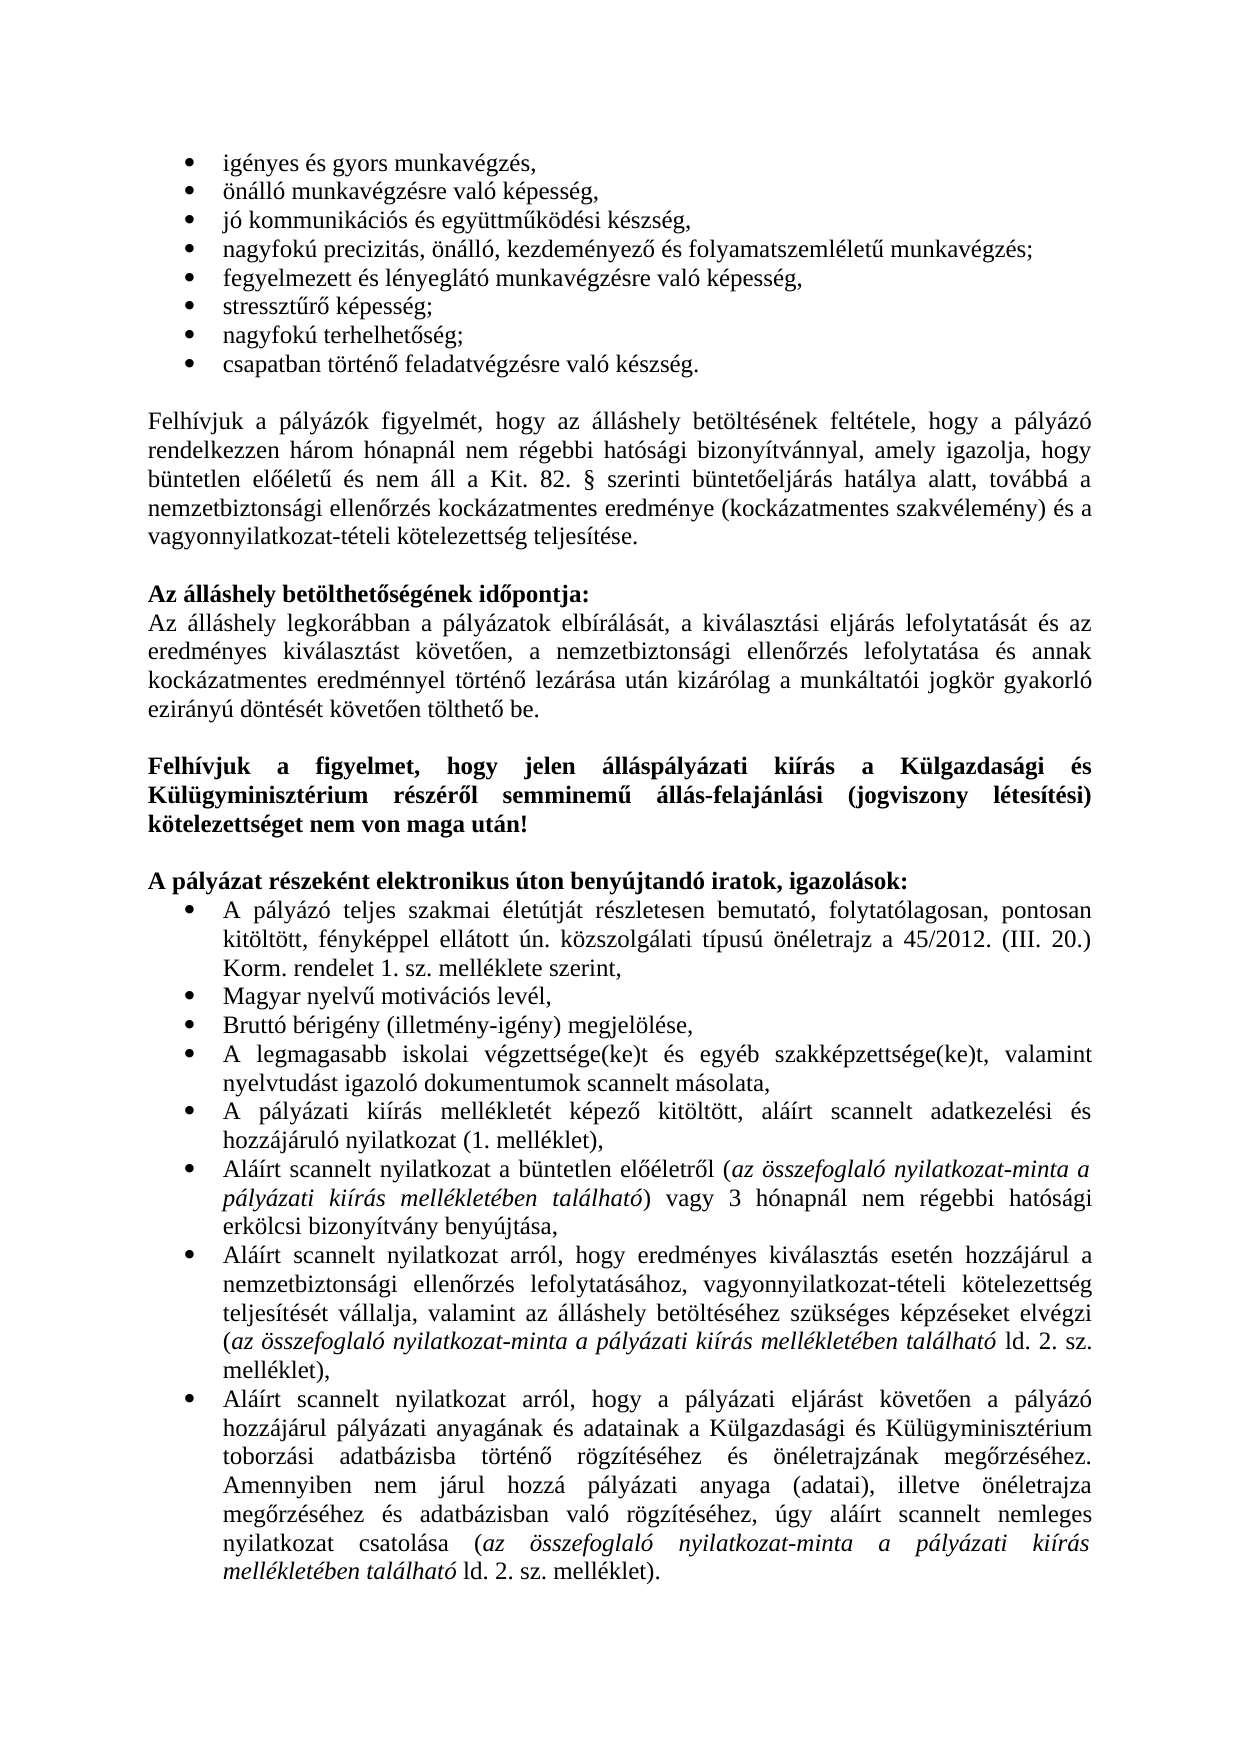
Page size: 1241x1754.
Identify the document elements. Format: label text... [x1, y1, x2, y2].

list Bruttó bérigény (illetmény-igény) megjelölése, [185, 1010, 1093, 1039]
list Aláírt scannelt nyilatkozat arról, hogy a pályázati eljárást követően a pályázó hozzájárul pályázati anyagának és adatainak a Külgazdasági és Külügyminisztérium toborzási adatbázisba történő rögzítéséhez és önéletrajzának megőrzéséhez. Amennyiben nem járul hozzá pályázati anyaga (adatai), illetve önéletrajza megőrzéséhez és adatbázisban való rögzítéséhez, úgy aláírt scannelt nemleges nyilatkozat csatolása (az összefoglaló nyilatkozat-minta a pályázati kiírás mellékletében található ld. 2. sz. melléklet). [185, 1384, 1093, 1585]
list stressztűrő képesség; [185, 291, 1093, 320]
list Aláírt scannelt nyilatkozat a büntetlen előéletről (az összefoglaló nyilatkozat-minta a pályázati kiírás mellékletében található) vagy 3 hónapnál nem régebbi hatósági erkölcsi bizonyítvány benyújtása, [185, 1154, 1093, 1240]
text Felhívjuk a pályázók figyelmét, hogy az álláshely betöltésének feltétele, hogy a pályázó rendelkezzen három hónapnál nem régebbi hatósági bizonyítvánnyal, amely igazolja, hogy büntetlen előéletű és nem áll a Kit. 82. § szerinti büntetőeljárás hatálya alatt, továbbá a nemzetbiztonsági ellenőrzés kockázatmentes eredménye (kockázatmentes szakvélemény) és a vagyonnyilatkozat-tételi kötelezettség teljesítése. [148, 406, 1093, 550]
text Az álláshely betölthetőségének időpontja: [148, 579, 1093, 608]
list fegyelmezett és lényeglátó munkavégzésre való képesség, [185, 263, 1093, 291]
list önálló munkavégzésre való képesség, [185, 176, 1093, 205]
list nagyfokú precizitás, önálló, kezdeményező és folyamatszemléletű munkavégzés; [185, 234, 1093, 263]
text Az álláshely legkorábban a pályázatok elbírálását, a kiválasztási eljárás lefolytatását és az eredményes kiválasztást követően, a nemzetbiztonsági ellenőrzés lefolytatása és annak kockázatmentes eredménnyel történő lezárása után kizárólag a munkáltatói jogkör gyakorló ezirányú döntését követően tölthető be. [148, 608, 1093, 723]
list csapatban történő feladatvégzésre való készség. [185, 349, 1093, 378]
list Aláírt scannelt nyilatkozat arról, hogy eredményes kiválasztás esetén hozzájárul a nemzetbiztonsági ellenőrzés lefolytatásához, vagyonnyilatkozat-tételi kötelezettség teljesítését vállalja, valamint az álláshely betöltéséhez szükséges képzéseket elvégzi (az összefoglaló nyilatkozat-minta a pályázati kiírás mellékletében található ld. 2. sz. melléklet), [185, 1240, 1093, 1384]
list igényes és gyors munkavégzés, [185, 148, 1093, 176]
list jó kommunikációs és együttműködési készség, [185, 205, 1093, 234]
list Magyar nyelvű motivációs levél, [185, 981, 1093, 1010]
list A legmagasabb iskolai végzettsége(ke)t és egyéb szakképzettsége(ke)t, valamint nyelvtudást igazoló dokumentumok scannelt másolata, [185, 1039, 1093, 1096]
text A pályázat részeként elektronikus úton benyújtandó iratok, igazolások: [148, 866, 1093, 895]
list A pályázati kiírás mellékletét képező kitöltött, aláírt scannelt adatkezelési és hozzájáruló nyilatkozat (1. melléklet), [185, 1096, 1093, 1154]
list A pályázó teljes szakmai életútját részletesen bemutató, folytatólagosan, pontosan kitöltött, fényképpel ellátott ún. közszolgálati típusú önéletrajz a 45/2012. (III. 20.) Korm. rendelet 1. sz. melléklete szerint, [185, 895, 1093, 981]
text Felhívjuk a figyelmet, hogy jelen álláspályázati kiírás a Külgazdasági és Külügyminisztérium részéről semminemű állás-felajánlási (jogviszony létesítési) kötelezettséget nem von maga után! [148, 751, 1093, 838]
list nagyfokú terhelhetőség; [185, 320, 1093, 349]
